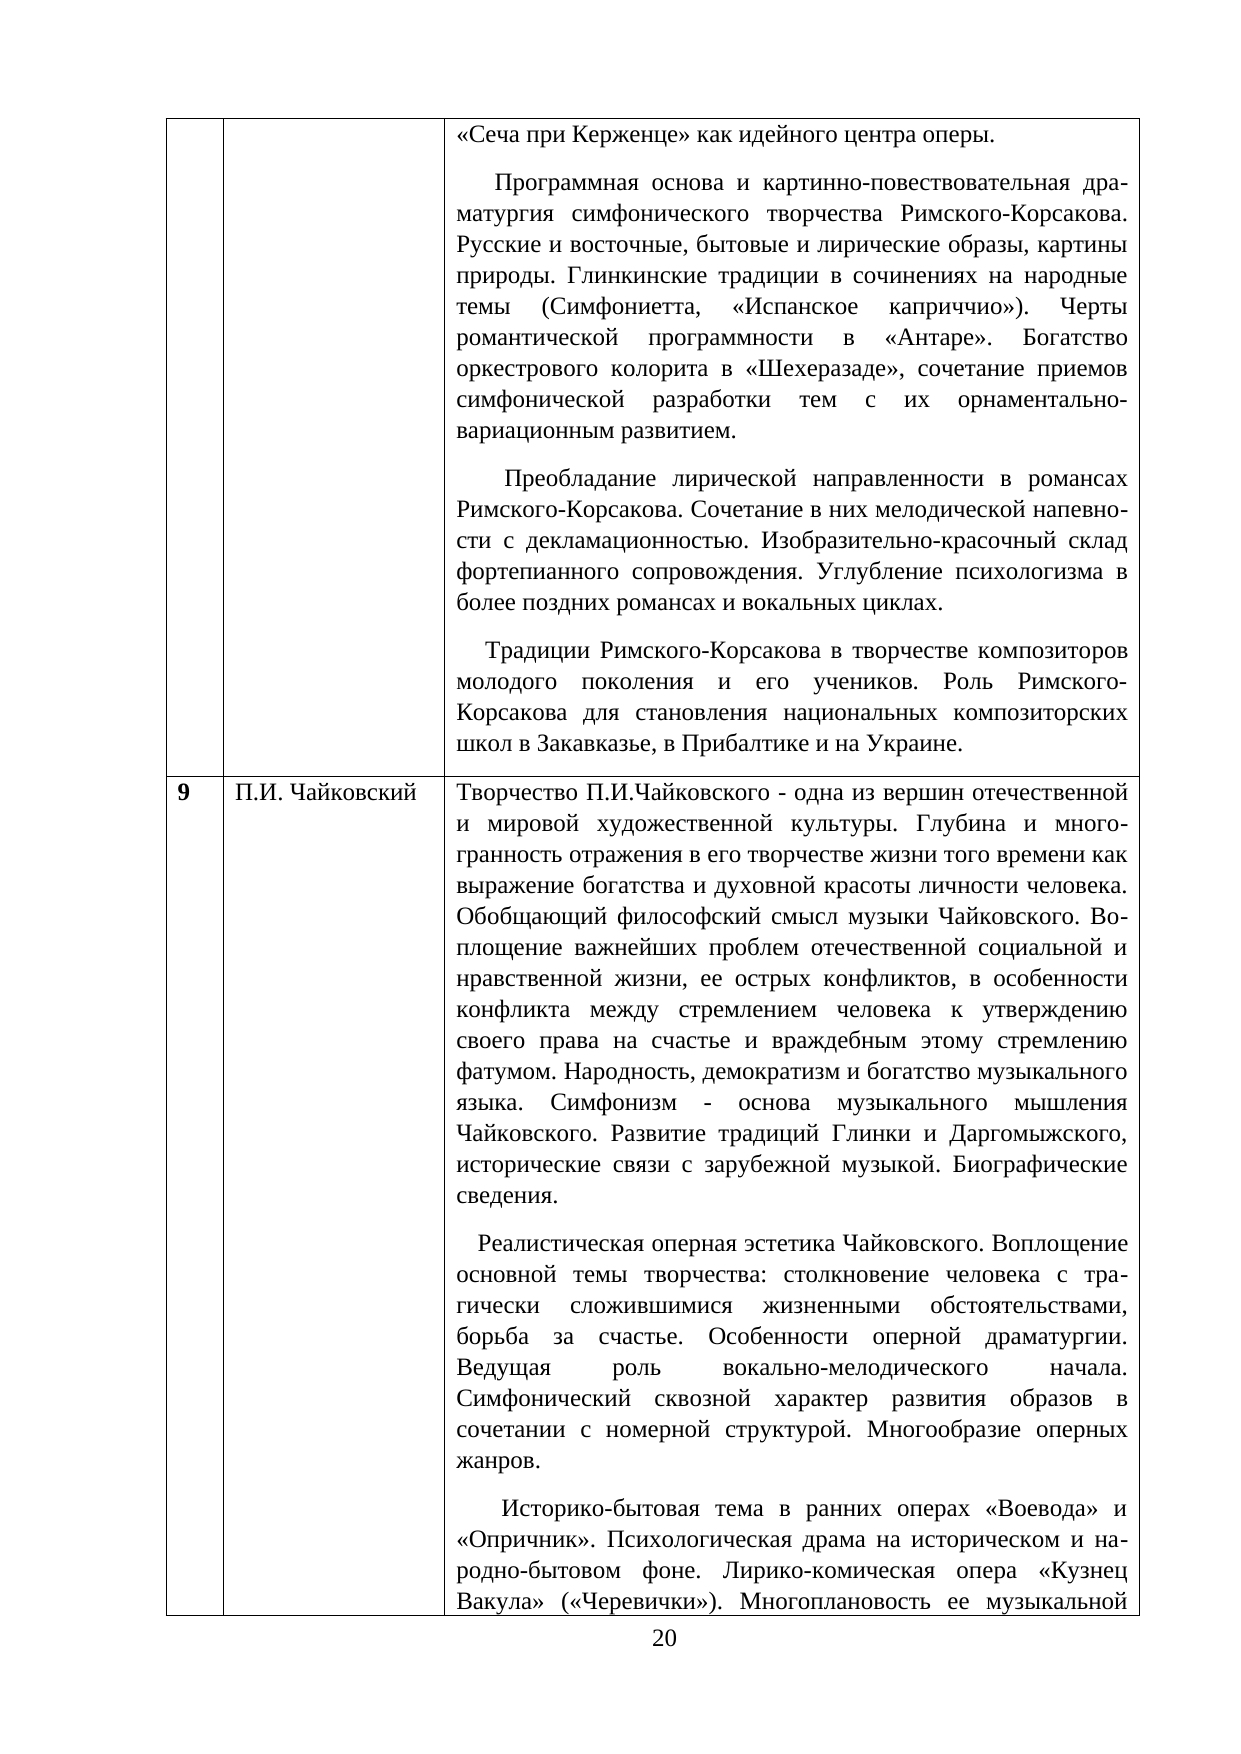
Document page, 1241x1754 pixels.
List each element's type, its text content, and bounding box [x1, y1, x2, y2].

table_cell 8 [167, 119, 223, 776]
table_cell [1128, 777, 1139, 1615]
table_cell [224, 119, 444, 776]
table_cell П.И. Чайковский [224, 777, 444, 1615]
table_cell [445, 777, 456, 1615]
table_cell 9 [167, 777, 223, 1615]
